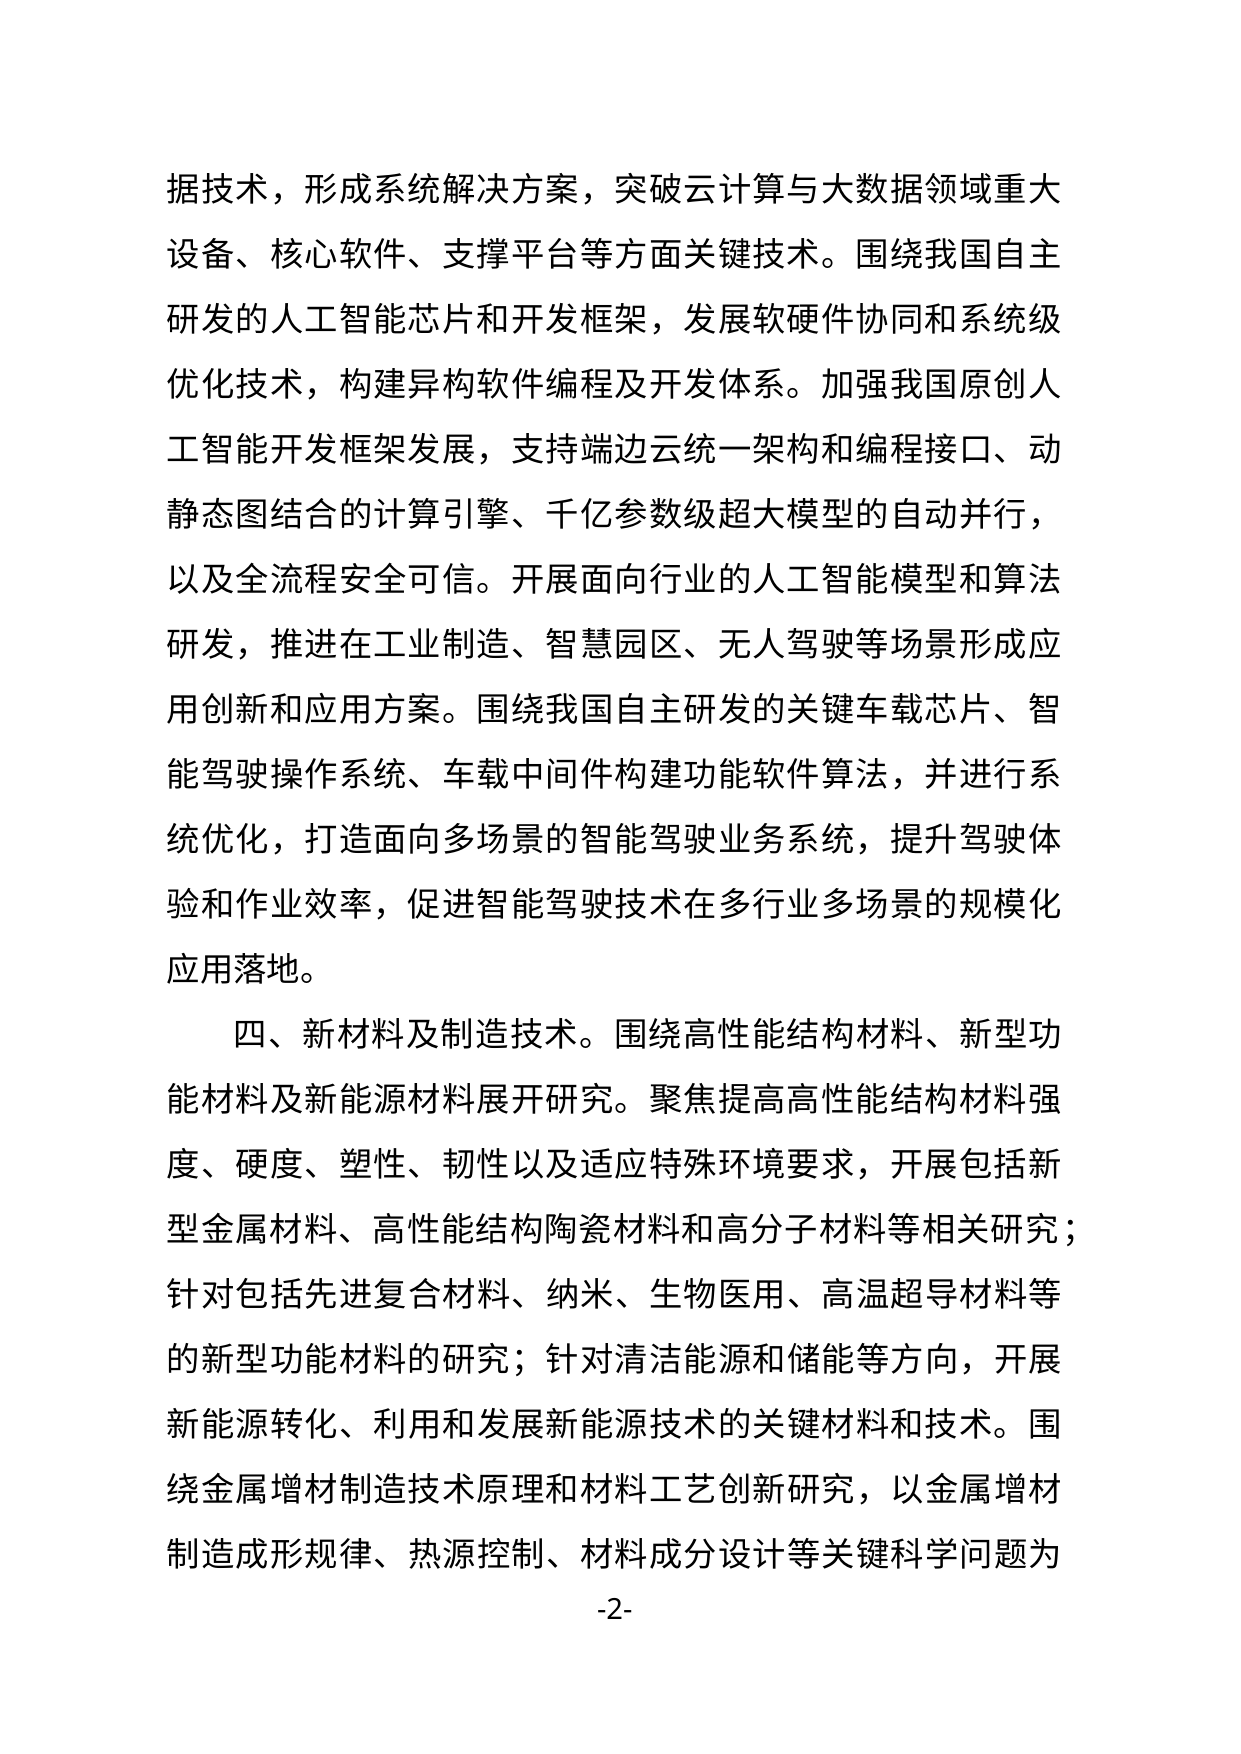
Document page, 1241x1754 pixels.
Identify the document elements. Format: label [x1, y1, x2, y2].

text [167, 154, 1062, 999]
text [167, 999, 1062, 1584]
